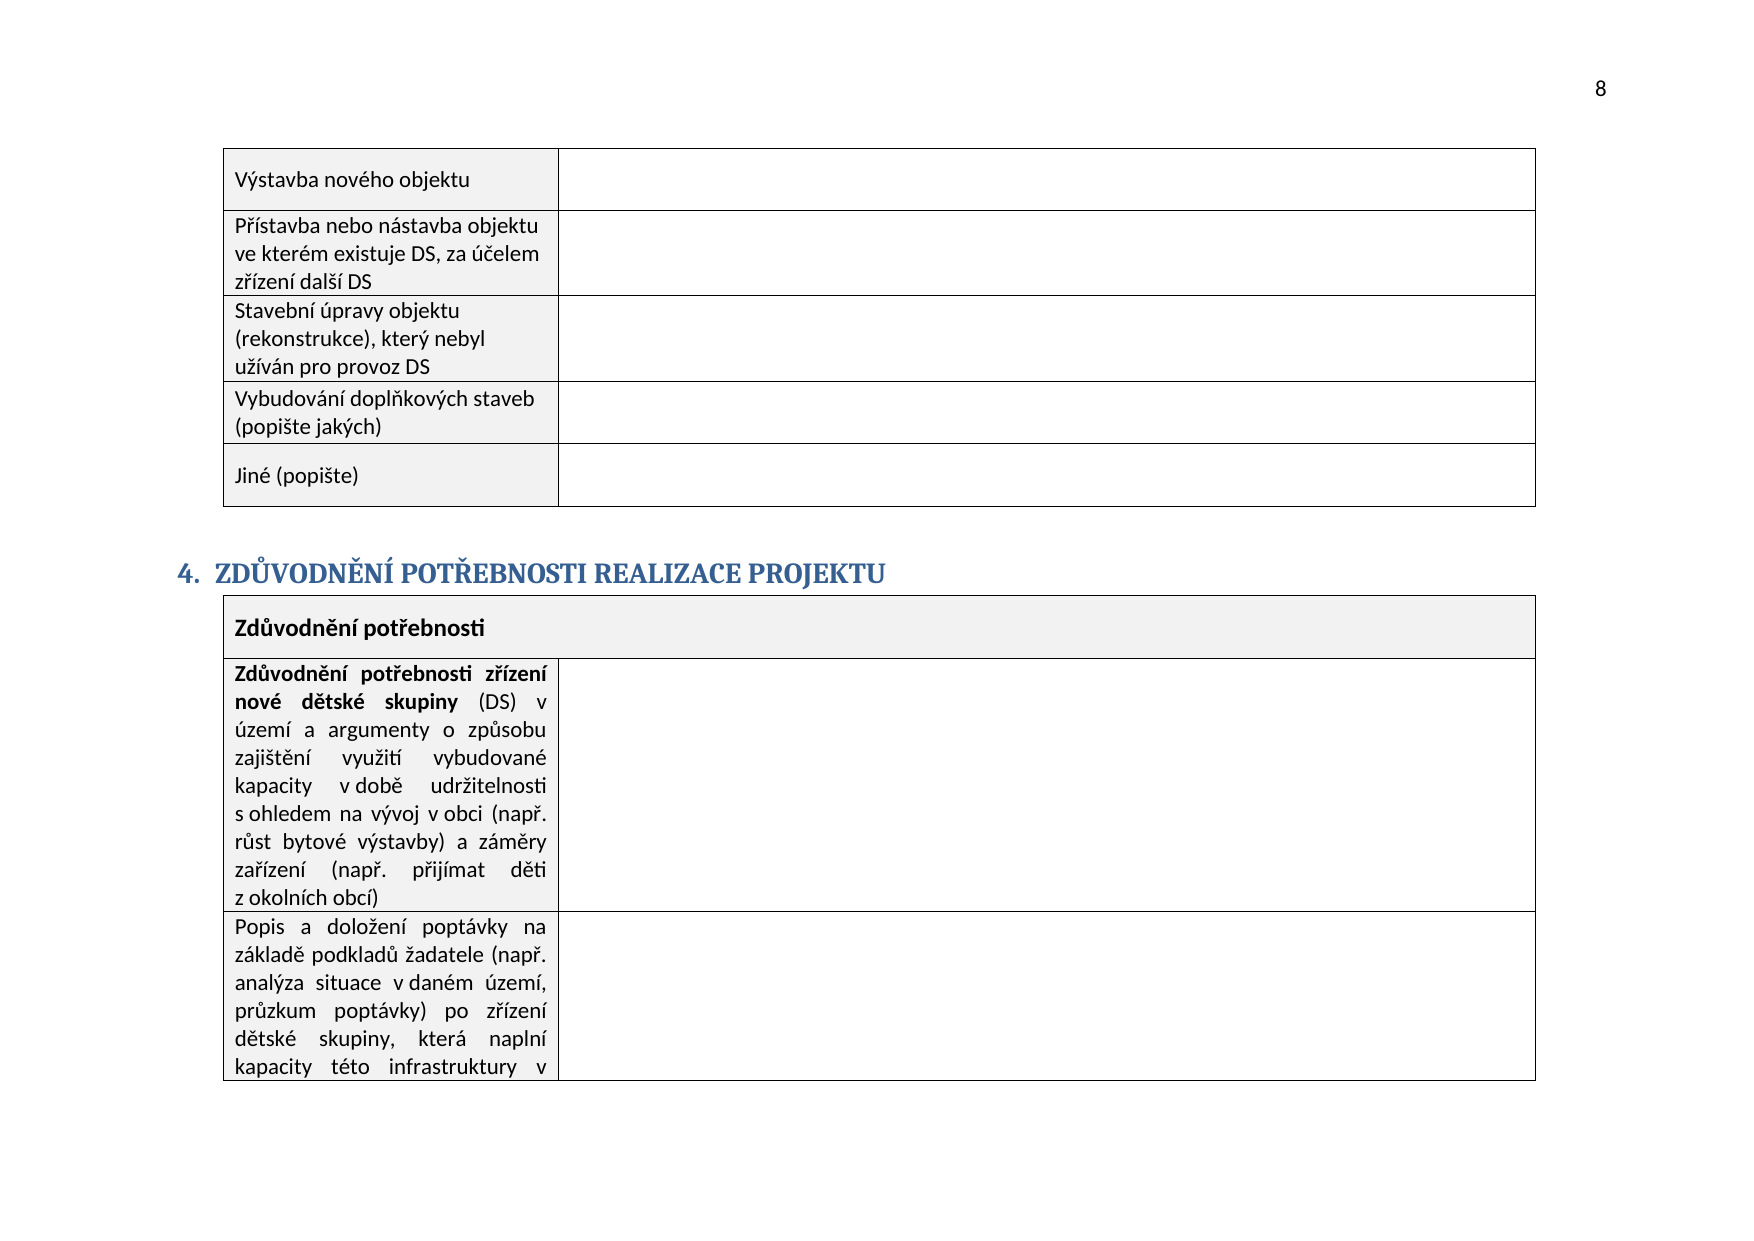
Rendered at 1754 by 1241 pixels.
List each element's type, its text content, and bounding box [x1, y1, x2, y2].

table_cell [559, 149, 1535, 210]
subtitle ZDŮVODNĚNÍ POTŘEBNOSTI REALIZACE PROJEKTU [177, 557, 1606, 590]
table_cell Vybudování doplňkových staveb (popište jakých) [224, 382, 558, 443]
table_cell [559, 912, 1535, 1080]
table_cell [224, 912, 558, 1080]
table_cell [559, 211, 1535, 295]
table_cell Zdůvodnění potřebnosti zřízení nové dětské skupiny (DS) v území a argumenty o způsobu zajištění využití vybudované kapacity v době udržitelnosti s ohledem na vývoj v obci (např. růst bytové výstavby) a záměry zařízení (např. přijímat děti z okolních obcí) [224, 659, 558, 911]
table_header Zdůvodnění potřebnosti [224, 596, 1535, 658]
table_cell [559, 444, 1535, 506]
table_cell [559, 296, 1535, 381]
table_cell Stavební úpravy objektu (rekonstrukce), který nebyl užíván pro provoz DS [224, 296, 558, 381]
table_cell [559, 382, 1535, 443]
table_cell Jiné (popište) [224, 444, 558, 506]
table_cell Přístavba nebo nástavba objektu ve kterém existuje DS, za účelem zřízení další DS [224, 211, 558, 295]
table_cell [559, 659, 1535, 911]
table_cell Výstavba nového objektu [224, 149, 558, 210]
